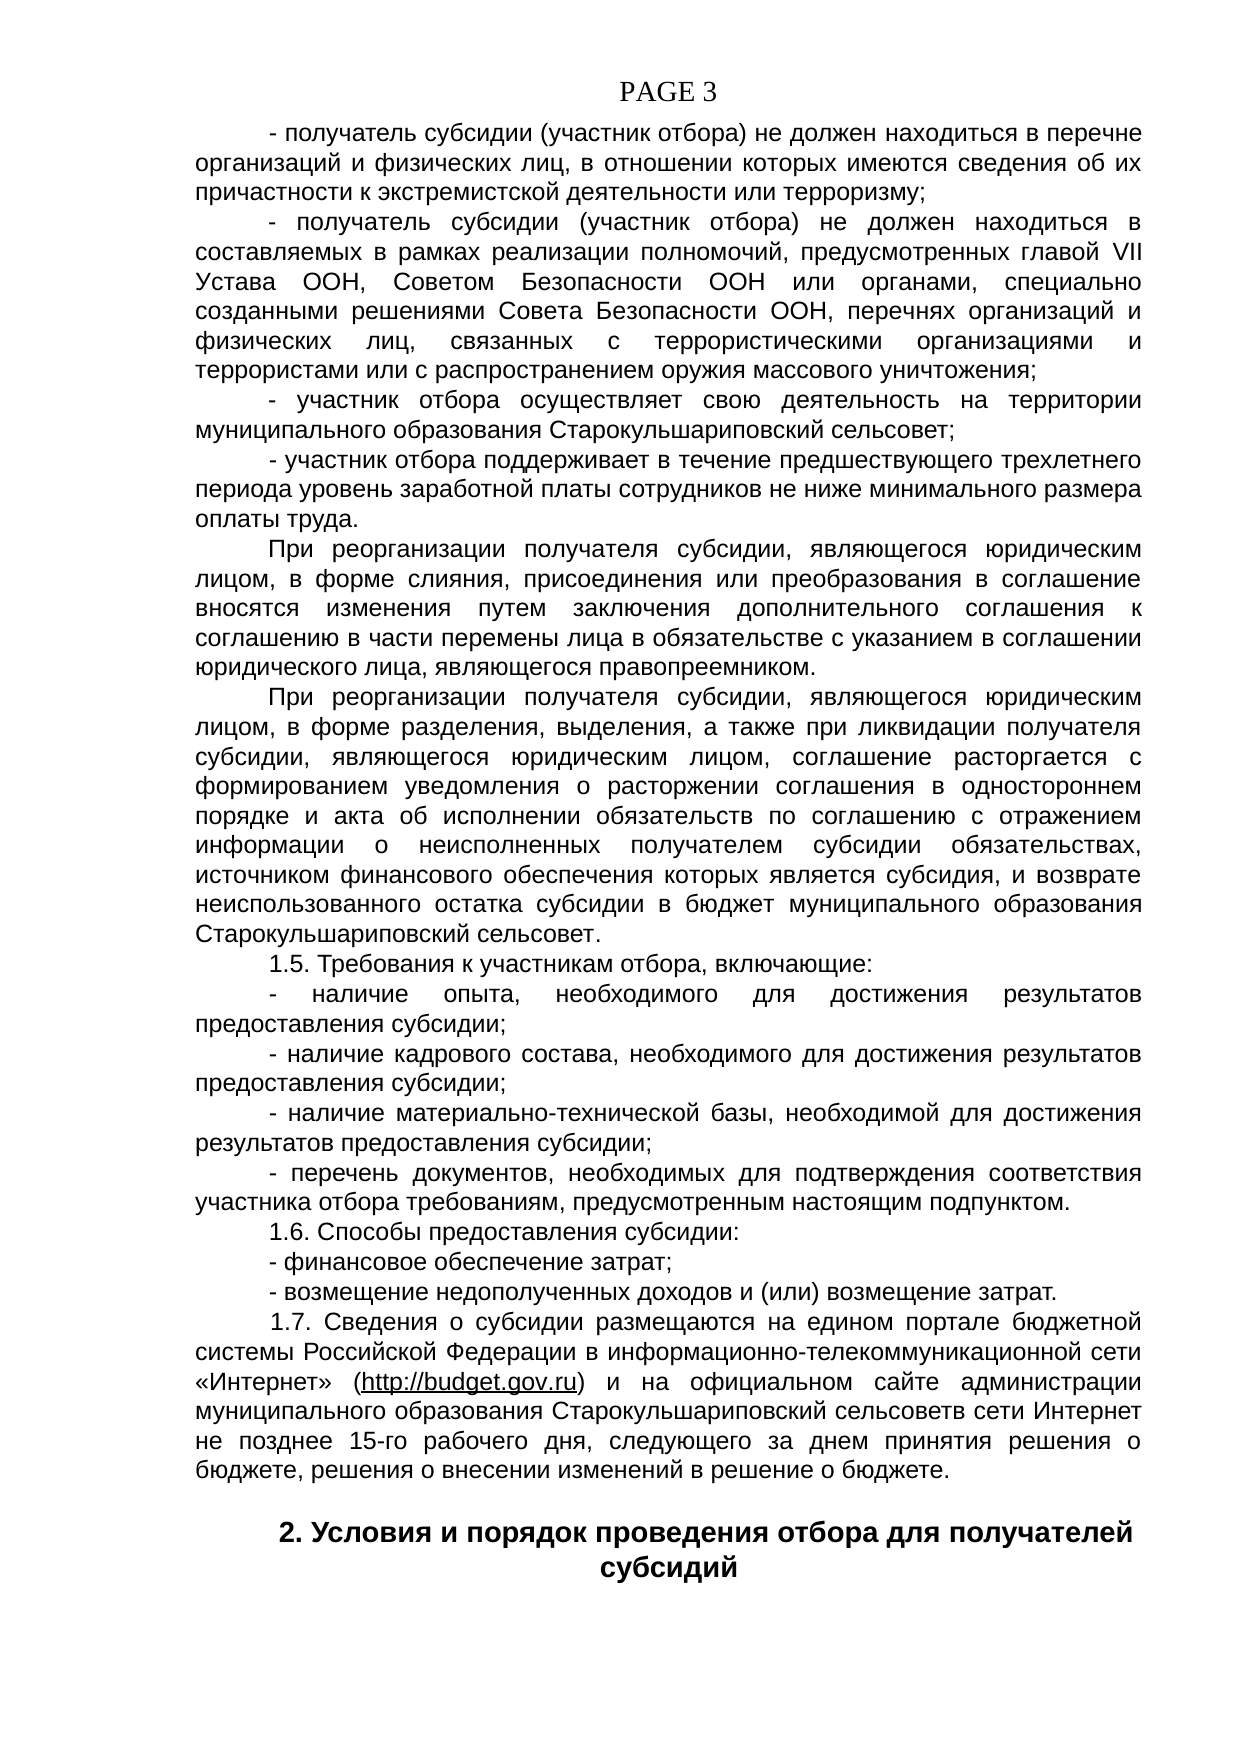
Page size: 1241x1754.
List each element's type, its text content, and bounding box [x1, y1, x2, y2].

text 1.7. Сведения о субсидии размещаются на едином портале бюджетной системы Российской Федерации в информационно-телекоммуникационной сети «Интернет» (http://budget.gov.ru) и на официальном сайте администрации муниципального образования Старокульшариповский сельсоветв сети Интернет не позднее 15-го рабочего дня, следующего за днем принятия решения о бюджете, решения о внесении изменений в решение о бюджете. [195, 1454, 1143, 1484]
text - участник отбора осуществляет свою деятельность на территории муниципального образования Старокульшариповский сельсовет; [195, 385, 1143, 443]
text 1.7. Сведения о субсидии размещаются на едином портале бюджетной системы Российской Федерации в информационно-телекоммуникационной сети «Интернет» (http://budget.gov.ru) и на официальном сайте администрации муниципального образования Старокульшариповский сельсоветв сети Интернет не позднее 15-го рабочего дня, следующего за днем принятия решения о бюджете, решения о внесении изменений в решение о бюджете. [195, 1307, 1143, 1337]
text - получатель субсидии (участник отбора) не должен находиться в составляемых в рамках реализации полномочий, предусмотренных главой VII Устава ООН, Советом Безопасности ООН или органами, специально созданными решениями Совета Безопасности ООН, перечнях организаций и физических лиц, связанных с террористическими организациями и террористами или с распространением оружия массового уничтожения; [195, 354, 1143, 384]
text - наличие опыта, необходимого для достижения результатов предоставления субсидии; [195, 979, 1143, 1037]
text 1.5. Требования к участникам отбора, включающие: [195, 949, 1143, 978]
text 2. Условия и порядок проведения отбора для получателей субсидий [195, 1515, 1143, 1583]
text - перечень документов, необходимых для подтверждения соответствия участника отбора требованиям, предусмотренным настоящим подпунктом. [195, 1158, 1143, 1216]
text - получатель субсидии (участник отбора) не должен находиться в перечне организаций и физических лиц, в отношении которых имеются сведения об их причастности к экстремистской деятельности или терроризму; [195, 118, 1143, 206]
text При реорганизации получателя субсидии, являющегося юридическим лицом, в форме слияния, присоединения или преобразования в соглашение вносятся изменения путем заключения дополнительного соглашения к соглашению в части перемены лица в обязательстве с указанием в соглашении юридического лица, являющегося правопреемником. [195, 534, 1143, 564]
text - наличие кадрового состава, необходимого для достижения результатов предоставления субсидии; [195, 1038, 1143, 1097]
text - возмещение недополученных доходов и (или) возмещение затрат. [195, 1277, 1143, 1306]
text - получатель субсидии (участник отбора) не должен находиться в составляемых в рамках реализации полномочий, предусмотренных главой VII Устава ООН, Советом Безопасности ООН или органами, специально созданными решениями Совета Безопасности ООН, перечнях организаций и физических лиц, связанных с террористическими организациями и террористами или с распространением оружия массового уничтожения; [195, 207, 1143, 237]
text - участник отбора поддерживает в течение предшествующего трехлетнего периода уровень заработной платы сотрудников не ниже минимального размера оплаты труда. [195, 445, 1143, 533]
text При реорганизации получателя субсидии, являющегося юридическим лицом, в форме слияния, присоединения или преобразования в соглашение вносятся изменения путем заключения дополнительного соглашения к соглашению в части перемены лица в обязательстве с указанием в соглашении юридического лица, являющегося правопреемником. [195, 651, 1143, 681]
text - наличие материально-технической базы, необходимой для достижения результатов предоставления субсидии; [195, 1098, 1143, 1156]
text 1.6. Способы предоставления субсидии: [195, 1217, 1143, 1246]
text - финансовое обеспечение затрат; [195, 1247, 1143, 1276]
